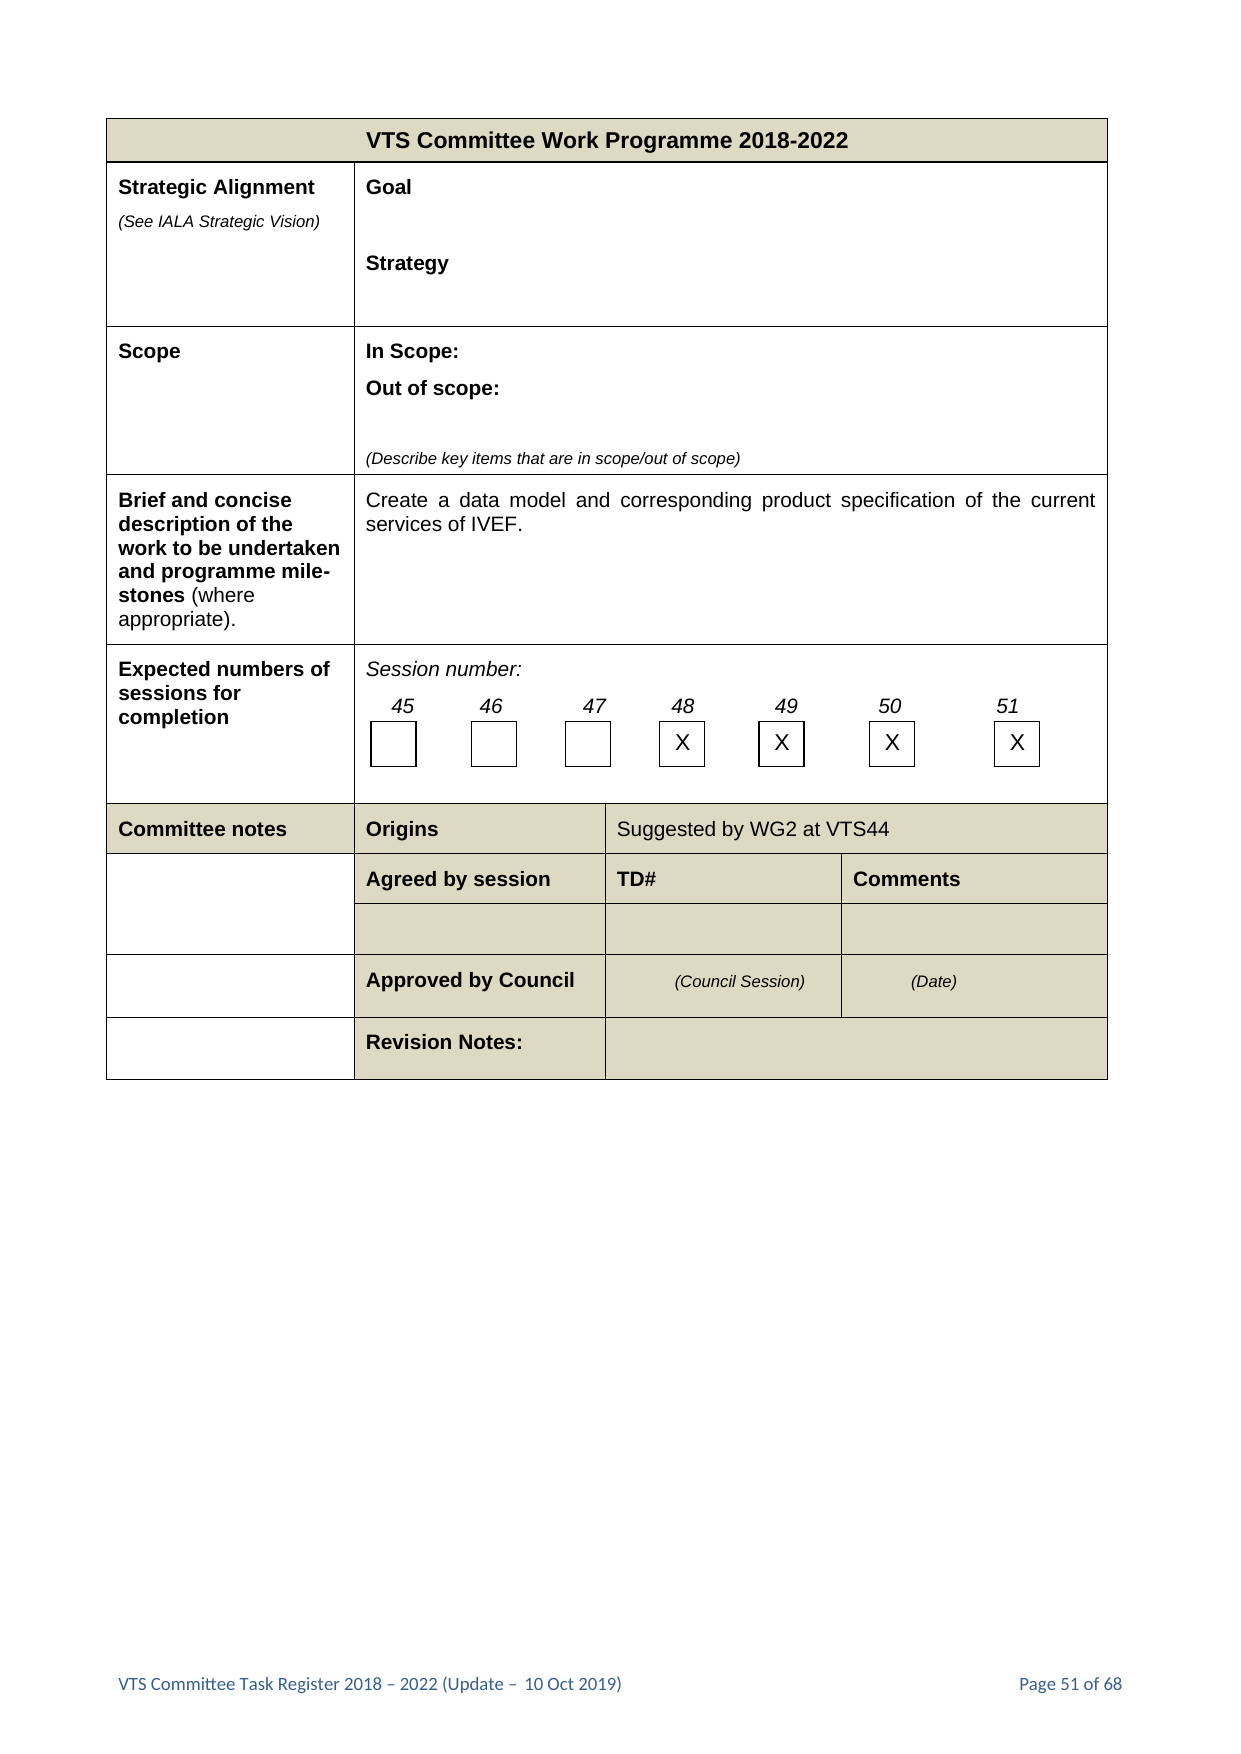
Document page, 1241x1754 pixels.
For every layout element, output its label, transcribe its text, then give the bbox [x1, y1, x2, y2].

table_cell In Scope: Out of scope: (Describe key items that are in scope/out of scope) [355, 327, 1107, 474]
table_cell Committee notes [107, 804, 354, 853]
table_cell Comments [842, 854, 1107, 903]
table_cell [606, 904, 841, 954]
table_cell [842, 904, 1107, 954]
table_header VTS Committee Work Programme 2018-2022 [107, 119, 1107, 161]
table_cell Session number: 45 46 47 48 49 50 51 [355, 645, 1107, 803]
table_cell Goal Strategy [355, 163, 1107, 326]
table_cell Revision Notes: [355, 1018, 605, 1079]
table_cell Suggested by WG2 at VTS44 [606, 804, 1107, 853]
table_cell [606, 1018, 1107, 1079]
table_cell Expected numbers of sessions for completion [107, 645, 354, 803]
table_cell TD# [606, 854, 841, 903]
table_cell [107, 1018, 354, 1079]
table_cell Create a data model and corresponding product specification of the current services of IVEF. [355, 475, 1107, 644]
table_cell [355, 904, 605, 954]
table_cell Origins [355, 804, 605, 853]
table_cell Scope [107, 327, 354, 474]
table_cell Agreed by session [355, 854, 605, 903]
table_cell [107, 955, 354, 1017]
table_cell Brief and concise description of the work to be undertaken and programme milestones (where appropriate). [107, 475, 354, 644]
table_cell [107, 854, 354, 954]
table_cell (Date) [842, 955, 1107, 1017]
table_cell Strategic Alignment (See IALA Strategic Vision) [107, 163, 354, 326]
table_cell (Council Session) [606, 955, 841, 1017]
table_cell Approved by Council [355, 955, 605, 1017]
